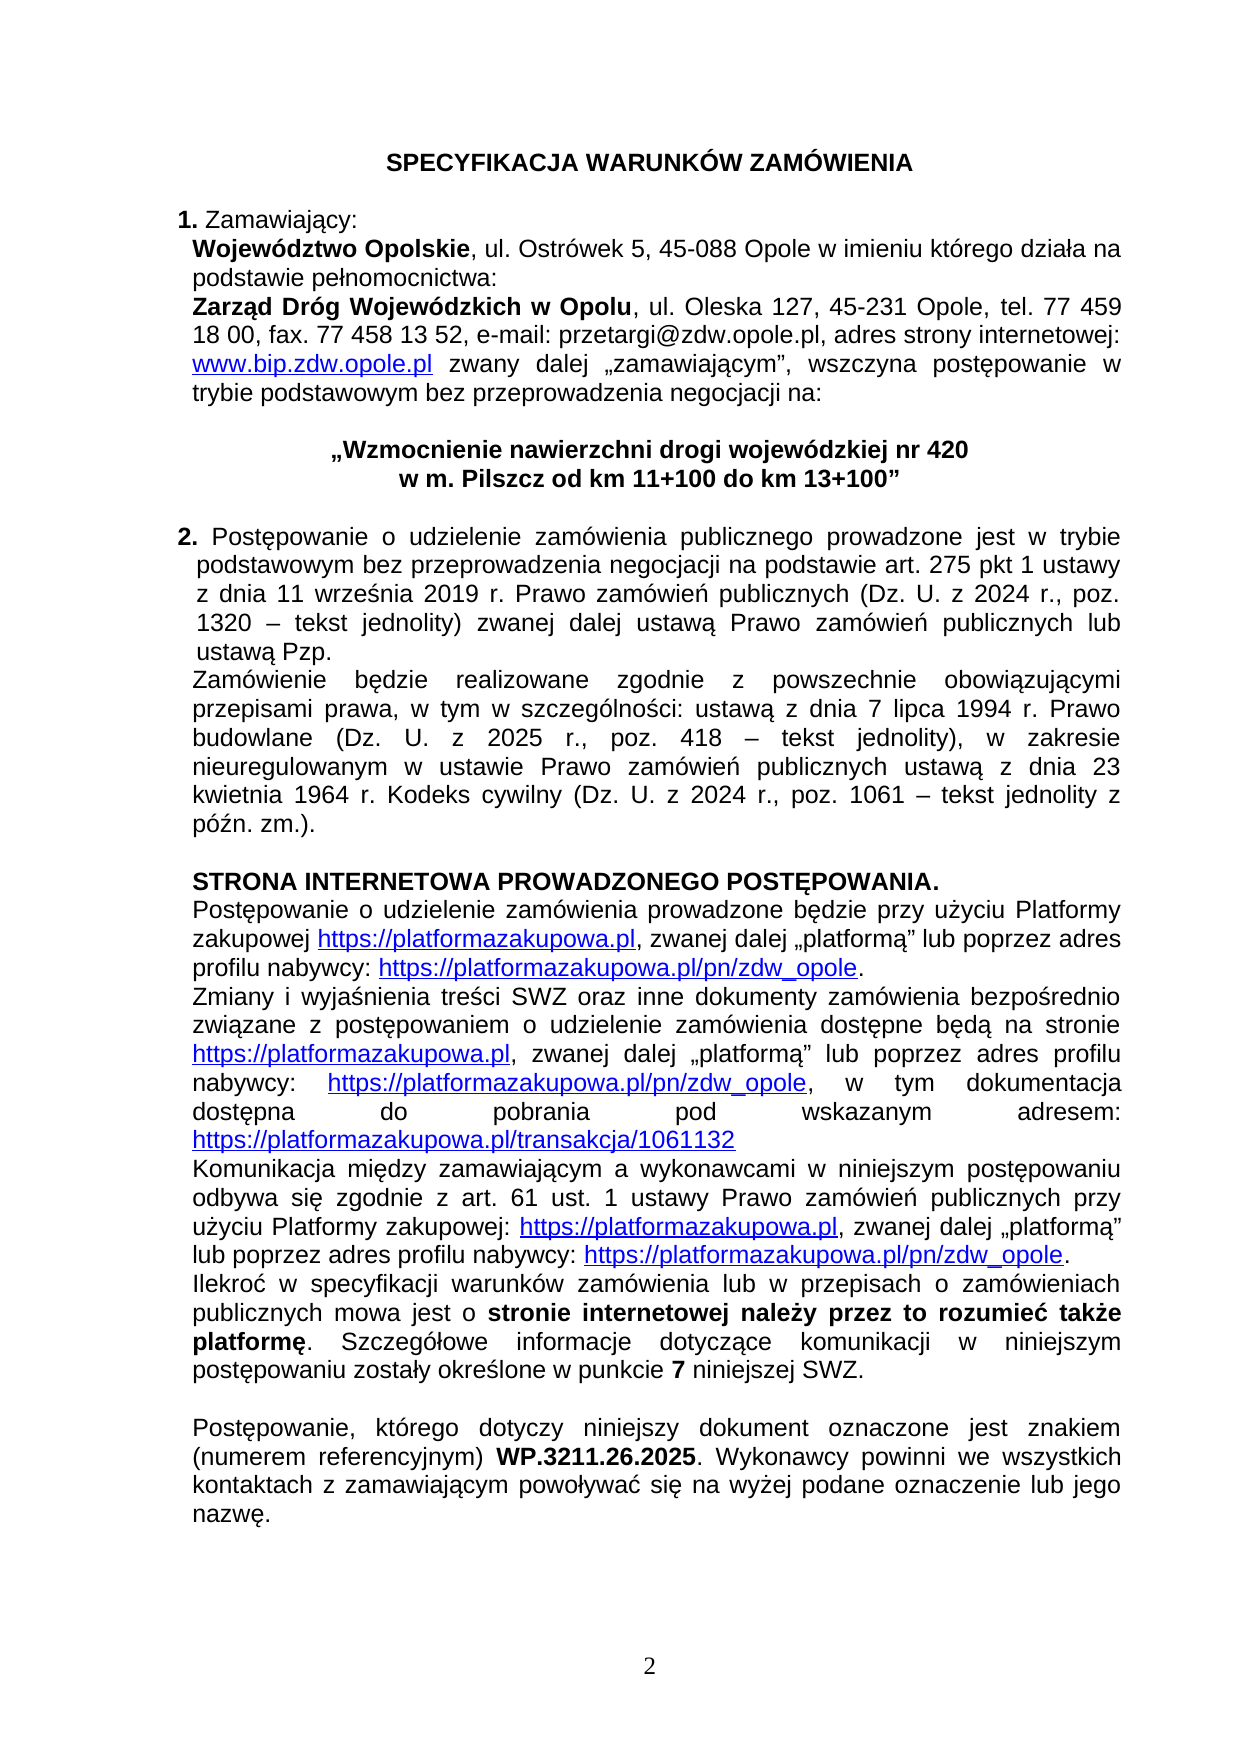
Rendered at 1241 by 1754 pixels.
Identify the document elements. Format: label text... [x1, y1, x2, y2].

text Zamówienie będzie realizowane zgodnie z powszechnie obowiązującymi przepisami prawa, w tym w szczególności: ustawą z dnia 7 lipca 1994 r. Prawo budowlane (Dz. U. z 2025 r., poz. 418 – tekst jednolity), w zakresie nieuregulowanym w ustawie Prawo zamówień publicznych ustawą z dnia 23 kwietnia 1964 r. Kodeks cywilny (Dz. U. z 2024 r., poz. 1061 – tekst jednolity z późn. zm.). [192, 665, 1122, 838]
text SPECYFIKACJA WARUNKÓW ZAMÓWIENIA [177, 148, 1122, 176]
text Ilekroć w specyfikacji warunków zamówienia lub w przepisach o zamówieniach publicznych mowa jest o stronie internetowej należy przez to rozumieć także platformę. Szczegółowe informacje dotyczące komunikacji w niniejszym postępowaniu zostały określone w punkcie 7 niniejszej SWZ. [192, 1269, 1122, 1384]
text Województwo Opolskie, ul. Ostrówek 5, 45-088 Opole w imieniu którego działa na podstawie pełnomocnictwa: [192, 234, 1122, 291]
text Zarząd Dróg Wojewódzkich w Opolu, ul. Oleska 127, 45-231 Opole, tel. 77 459 18 00, fax. 77 458 13 52, e-mail: przetargi@zdw.opole.pl, adres strony internetowej: www.bip.zdw.opole.pl zwany dalej „zamawiającym”, wszczyna postępowanie w trybie podstawowym bez przeprowadzenia negocjacji na: [192, 291, 1122, 406]
text 1. Zamawiający: [177, 205, 1122, 234]
text Postępowanie, którego dotyczy niniejszy dokument oznaczone jest znakiem (numerem referencyjnym) WP.3211.26.2025. Wykonawcy powinni we wszystkich kontaktach z zamawiającym powoływać się na wyżej podane oznaczenie lub jego nazwę. [192, 1413, 1122, 1528]
text Zmiany i wyjaśnienia treści SWZ oraz inne dokumenty zamówienia bezpośrednio związane z postępowaniem o udzielenie zamówienia dostępne będą na stronie https://platformazakupowa.pl, zwanej dalej „platformą” lub poprzez adres profilu nabywcy: https://platformazakupowa.pl/pn/zdw_opole, w tym dokumentacja dostępna do pobrania pod wskazanym adresem: https://platformazakupowa.pl/transakcja/1061132 [192, 981, 1122, 1154]
text Postępowanie o udzielenie zamówienia prowadzone będzie przy użyciu Platformy zakupowej https://platformazakupowa.pl, zwanej dalej „platformą” lub poprzez adres profilu nabywcy: https://platformazakupowa.pl/pn/zdw_opole. [192, 895, 1122, 981]
text „Wzmocnienie nawierzchni drogi wojewódzkiej nr 420 [177, 435, 1122, 464]
text 2. Postępowanie o udzielenie zamówienia publicznego prowadzone jest w trybie podstawowym bez przeprowadzenia negocjacji na podstawie art. 275 pkt 1 ustawy z dnia 11 września 2019 r. Prawo zamówień publicznych (Dz. U. z 2024 r., poz. 1320 – tekst jednolity) zwanej dalej ustawą Prawo zamówień publicznych lub ustawą Pzp. [177, 521, 1122, 665]
text Komunikacja między zamawiającym a wykonawcami w niniejszym postępowaniu odbywa się zgodnie z art. 61 ust. 1 ustawy Prawo zamówień publicznych przy użyciu Platformy zakupowej: https://platformazakupowa.pl, zwanej dalej „platformą” lub poprzez adres profilu nabywcy: https://platformazakupowa.pl/pn/zdw_opole. [192, 1154, 1122, 1269]
text STRONA INTERNETOWA PROWADZONEGO POSTĘPOWANIA. [192, 866, 1122, 895]
text w m. Pilszcz od km 11+100 do km 13+100” [177, 464, 1122, 493]
